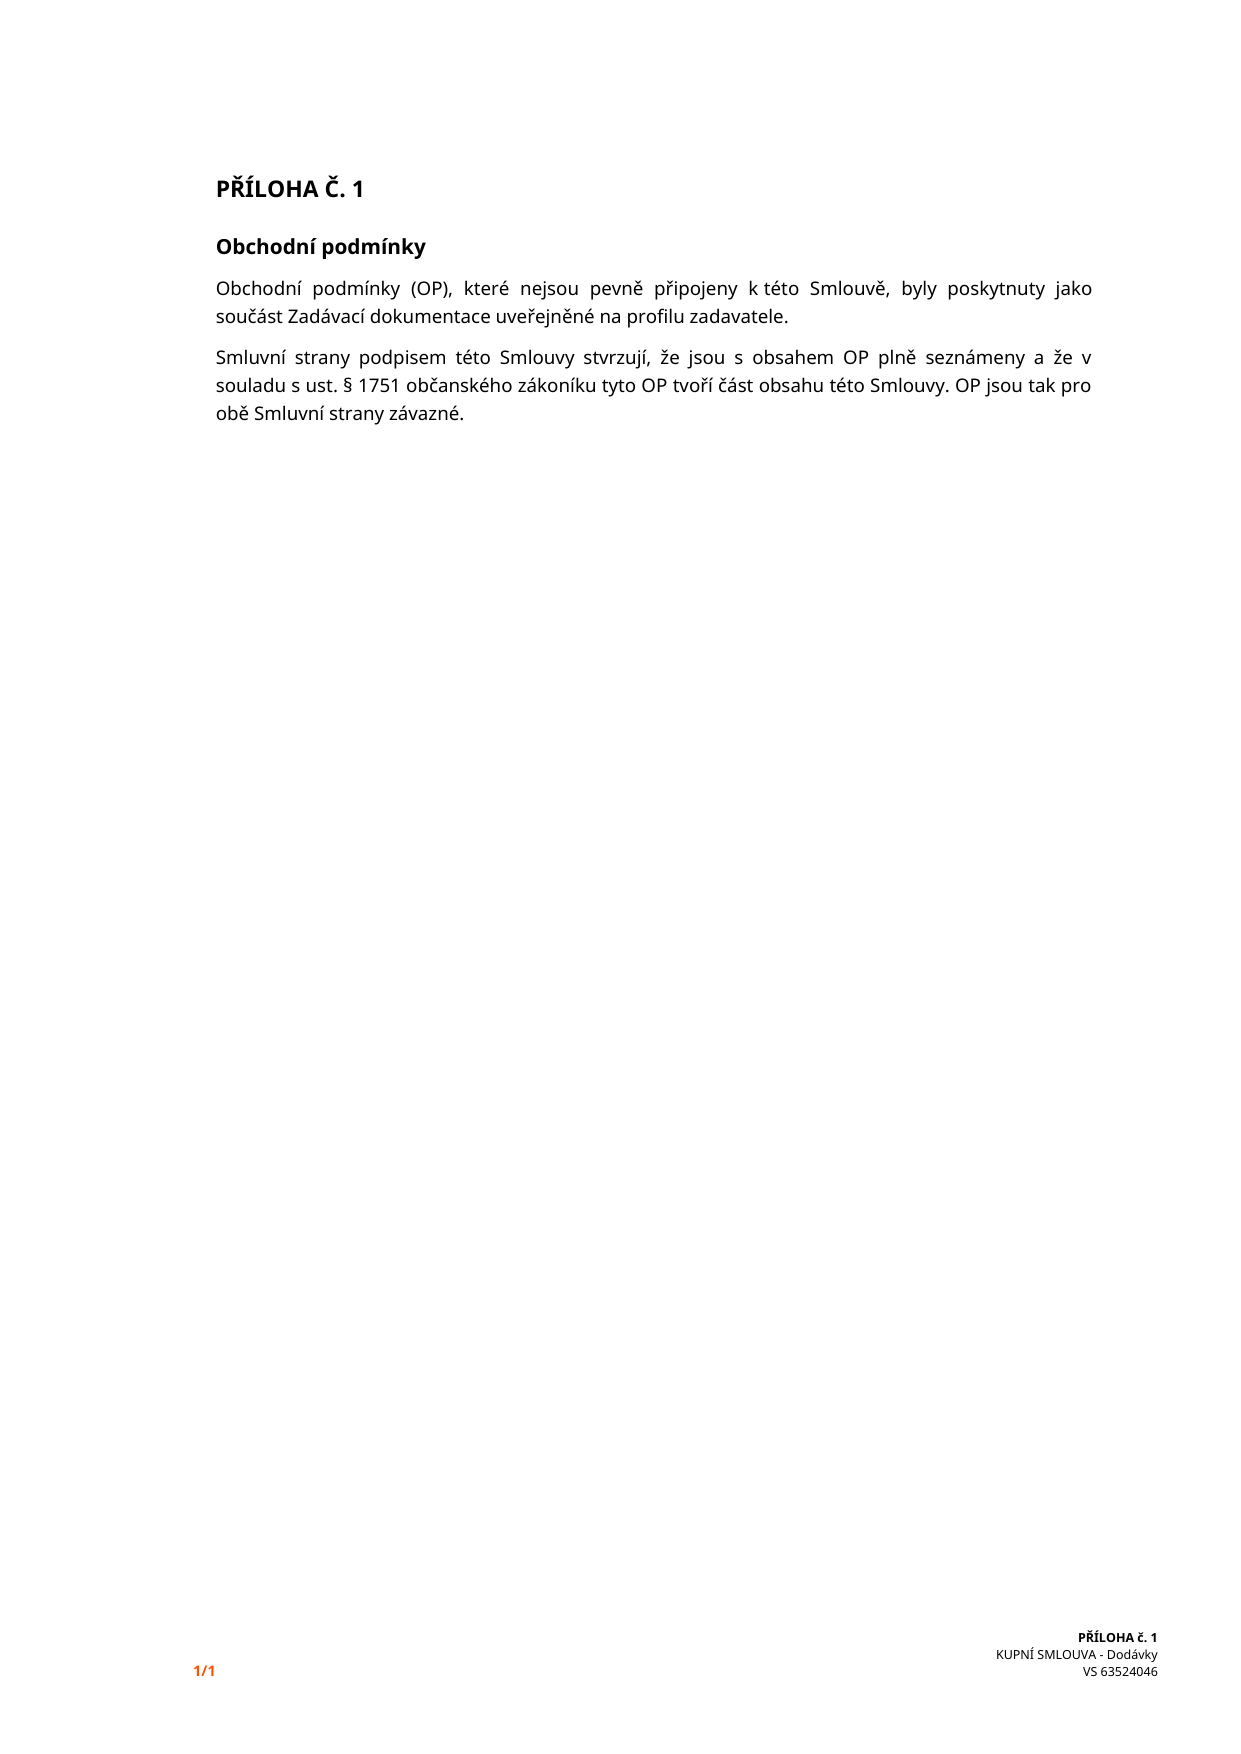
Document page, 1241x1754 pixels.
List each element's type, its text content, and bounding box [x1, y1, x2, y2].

text Smluvní strany podpisem této Smlouvy stvrzují, že jsou s obsahem OP plně seznámeny a že v souladu s ust. § 1751 občanského zákoníku tyto OP tvoří část obsahu této Smlouvy. OP jsou tak pro obě Smluvní strany závazné. [216, 344, 1093, 426]
text Příloha č. 1 [216, 172, 1093, 204]
text Obchodní podmínky (OP), které nejsou pevně připojeny k této Smlouvě, byly poskytnuty jako součást Zadávací dokumentace uveřejněné na profilu zadavatele. [216, 276, 1093, 329]
text Obchodní podmínky [216, 232, 1093, 260]
